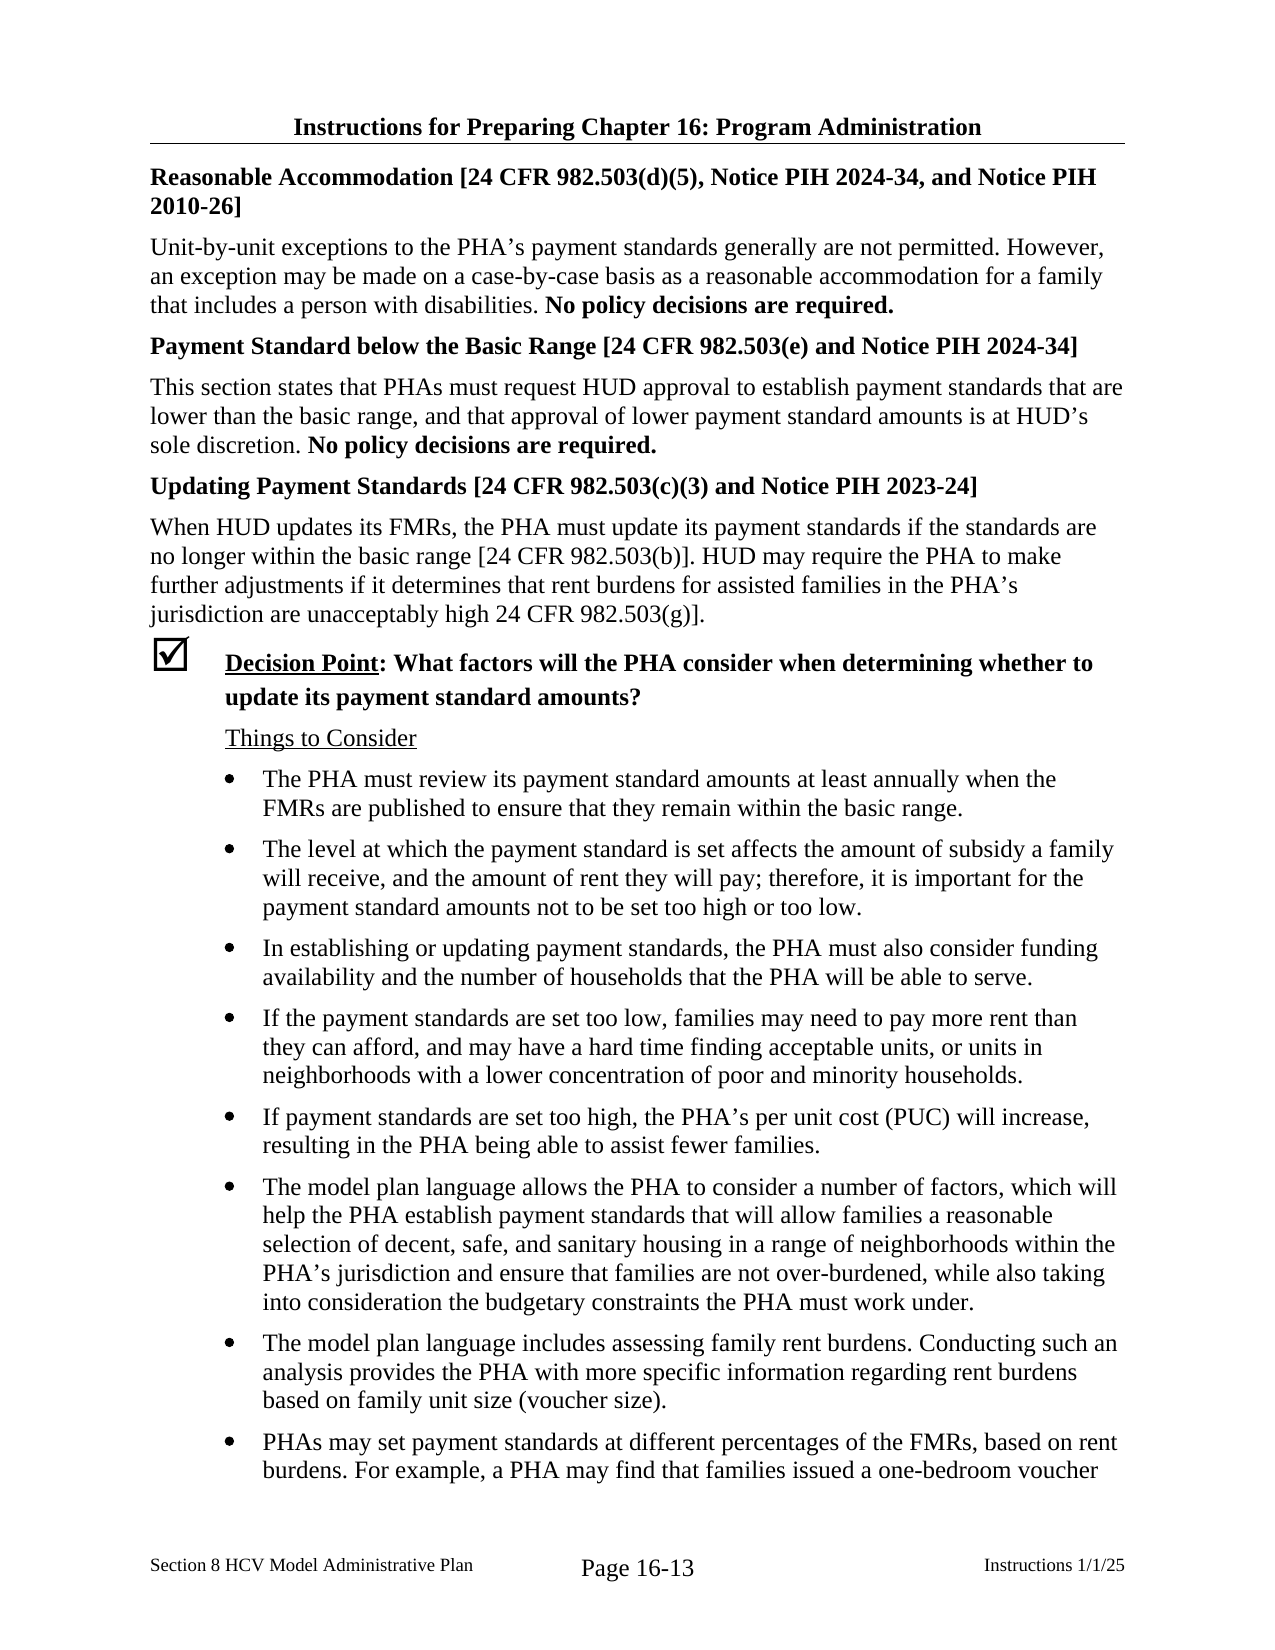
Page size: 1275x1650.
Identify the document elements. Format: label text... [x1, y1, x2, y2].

text This section states that PHAs must request HUD approval to establish payment standards that are lower than the basic range, and that approval of lower payment standard amounts is at HUD’s sole discretion. No policy decisions are required. [150, 372, 1125, 459]
list The level at which the payment standard is set affects the amount of subsidy a family will receive, and the amount of rent they will pay; therefore, it is important for the payment standard amounts not to be set too high or too low. [225, 834, 1125, 920]
text Unit-by-unit exceptions to the PHA’s payment standards generally are not permitted. However, an exception may be made on a case-by-case basis as a reasonable accommodation for a family that includes a person with disabilities. No policy decisions are required. [150, 232, 1125, 319]
subtitle Things to Consider [225, 723, 1125, 752]
list The model plan language allows the PHA to consider a number of factors, which will help the PHA establish payment standards that will allow families a reasonable selection of decent, safe, and sanitary housing in a range of neighborhoods within the PHA’s jurisdiction and ensure that families are not over-burdened, while also taking into consideration the budgetary constraints the PHA must work under. [225, 1172, 1125, 1315]
list If payment standards are set too high, the PHA’s per unit cost (PUC) will increase, resulting in the PHA being able to assist fewer families. [225, 1102, 1125, 1159]
text Payment Standard below the Basic Range [24 CFR 982.503(e) and Notice PIH 2024-34] [150, 331, 1125, 360]
list The model plan language includes assessing family rent burdens. Conducting such an analysis provides the PHA with more specific information regarding rent burdens based on family unit size (voucher size). [225, 1328, 1125, 1414]
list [225, 1427, 1125, 1484]
text When HUD updates its FMRs, the PHA must update its payment standards if the standards are no longer within the basic range [24 CFR 982.503(b)]. HUD may require the PHA to make further adjustments if it determines that rent burdens for assisted families in the PHA’s jurisdiction are unacceptably high 24 CFR 982.503(g)]. [150, 512, 1125, 627]
text Updating Payment Standards [24 CFR 982.503(c)(3) and Notice PIH 2023-24] [150, 471, 1125, 500]
text Reasonable Accommodation [24 CFR 982.503(d)(5), Notice PIH 2024-34, and Notice PIH 2010-26] [150, 162, 1125, 220]
list If the payment standards are set too low, families may need to pay more rent than they can afford, and may have a hard time finding acceptable units, or units in neighborhoods with a lower concentration of poor and minority households. [225, 1003, 1125, 1089]
list In establishing or updating payment standards, the PHA must also consider funding availability and the number of households that the PHA will be able to serve. [225, 933, 1125, 990]
text Decision Point: What factors will the PHA consider when determining whether to update its payment standard amounts? [150, 640, 1125, 710]
list The PHA must review its payment standard amounts at least annually when the FMRs are published to ensure that they remain within the basic range. [225, 764, 1125, 822]
